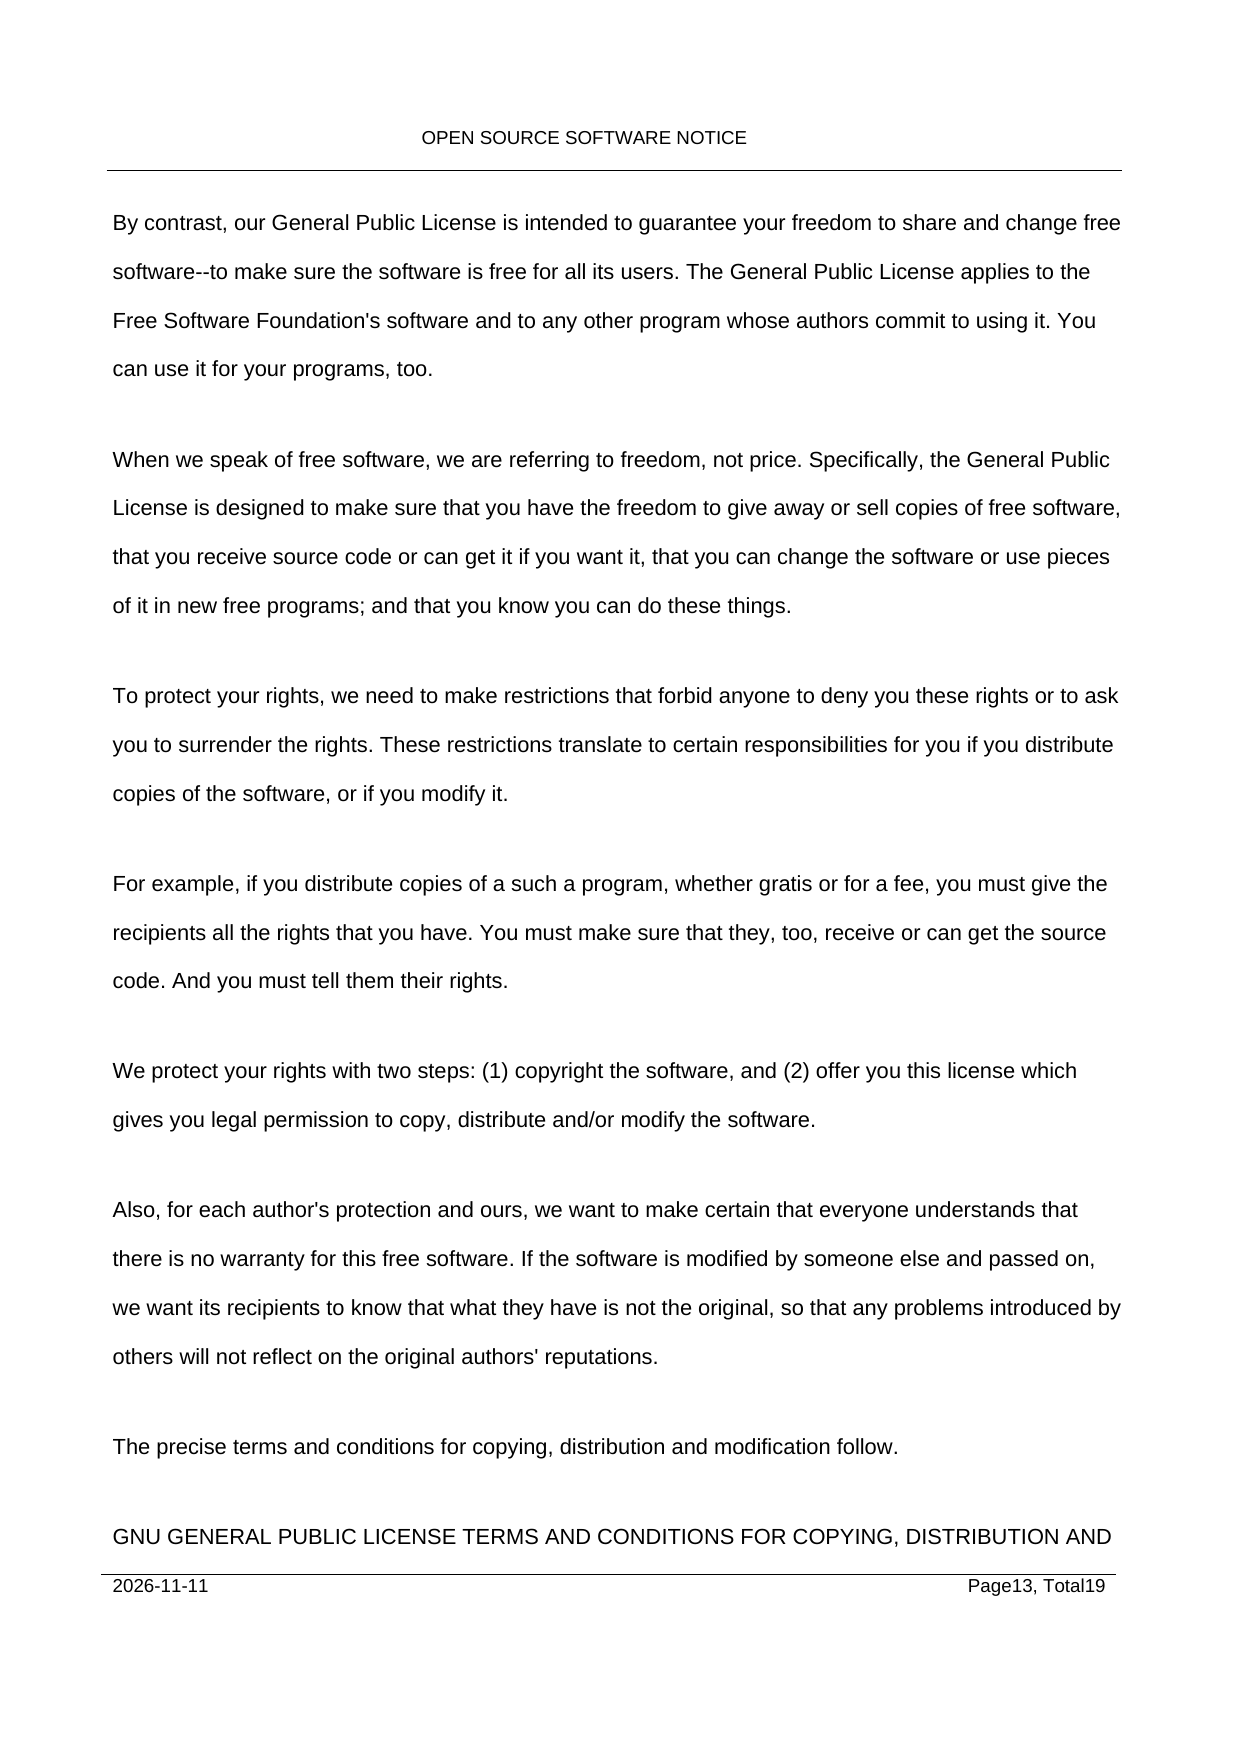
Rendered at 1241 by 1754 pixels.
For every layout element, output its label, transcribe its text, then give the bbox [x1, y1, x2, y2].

text We protect your rights with two steps: (1) copyright the software, and (2) offer you this license which gives you legal permission to copy, distribute and/or modify the software. [112, 1055, 1128, 1136]
text To protect your rights, we need to make restrictions that forbid anyone to deny you these rights or to ask you to surrender the rights. These restrictions translate to certain responsibilities for you if you distribute copies of the software, or if you modify it. [112, 679, 1128, 809]
text Also, for each author's protection and ours, we want to make certain that everyone understands that there is no warranty for this free software. If the software is modified by someone else and passed on, we want its recipients to know that what they have is not the original, so that any problems introduced by others will not reflect on the original authors' reputations. [112, 1194, 1128, 1372]
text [112, 1520, 1128, 1553]
text The precise terms and conditions for copying, distribution and modification follow. [112, 1430, 1128, 1463]
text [112, 206, 1128, 385]
text When we speak of free software, we are referring to freedom, not price. Specifically, the General Public License is designed to make sure that you have the freedom to give away or sell copies of free software, that you receive source code or can get it if you want it, that you can change the software or use pieces of it in new free programs; and that you know you can do these things. [112, 443, 1128, 622]
text For example, if you distribute copies of a such a program, whether gratis or for a fee, you must give the recipients all the rights that you have. You must make sure that they, too, receive or can get the source code. And you must tell them their rights. [112, 867, 1128, 997]
